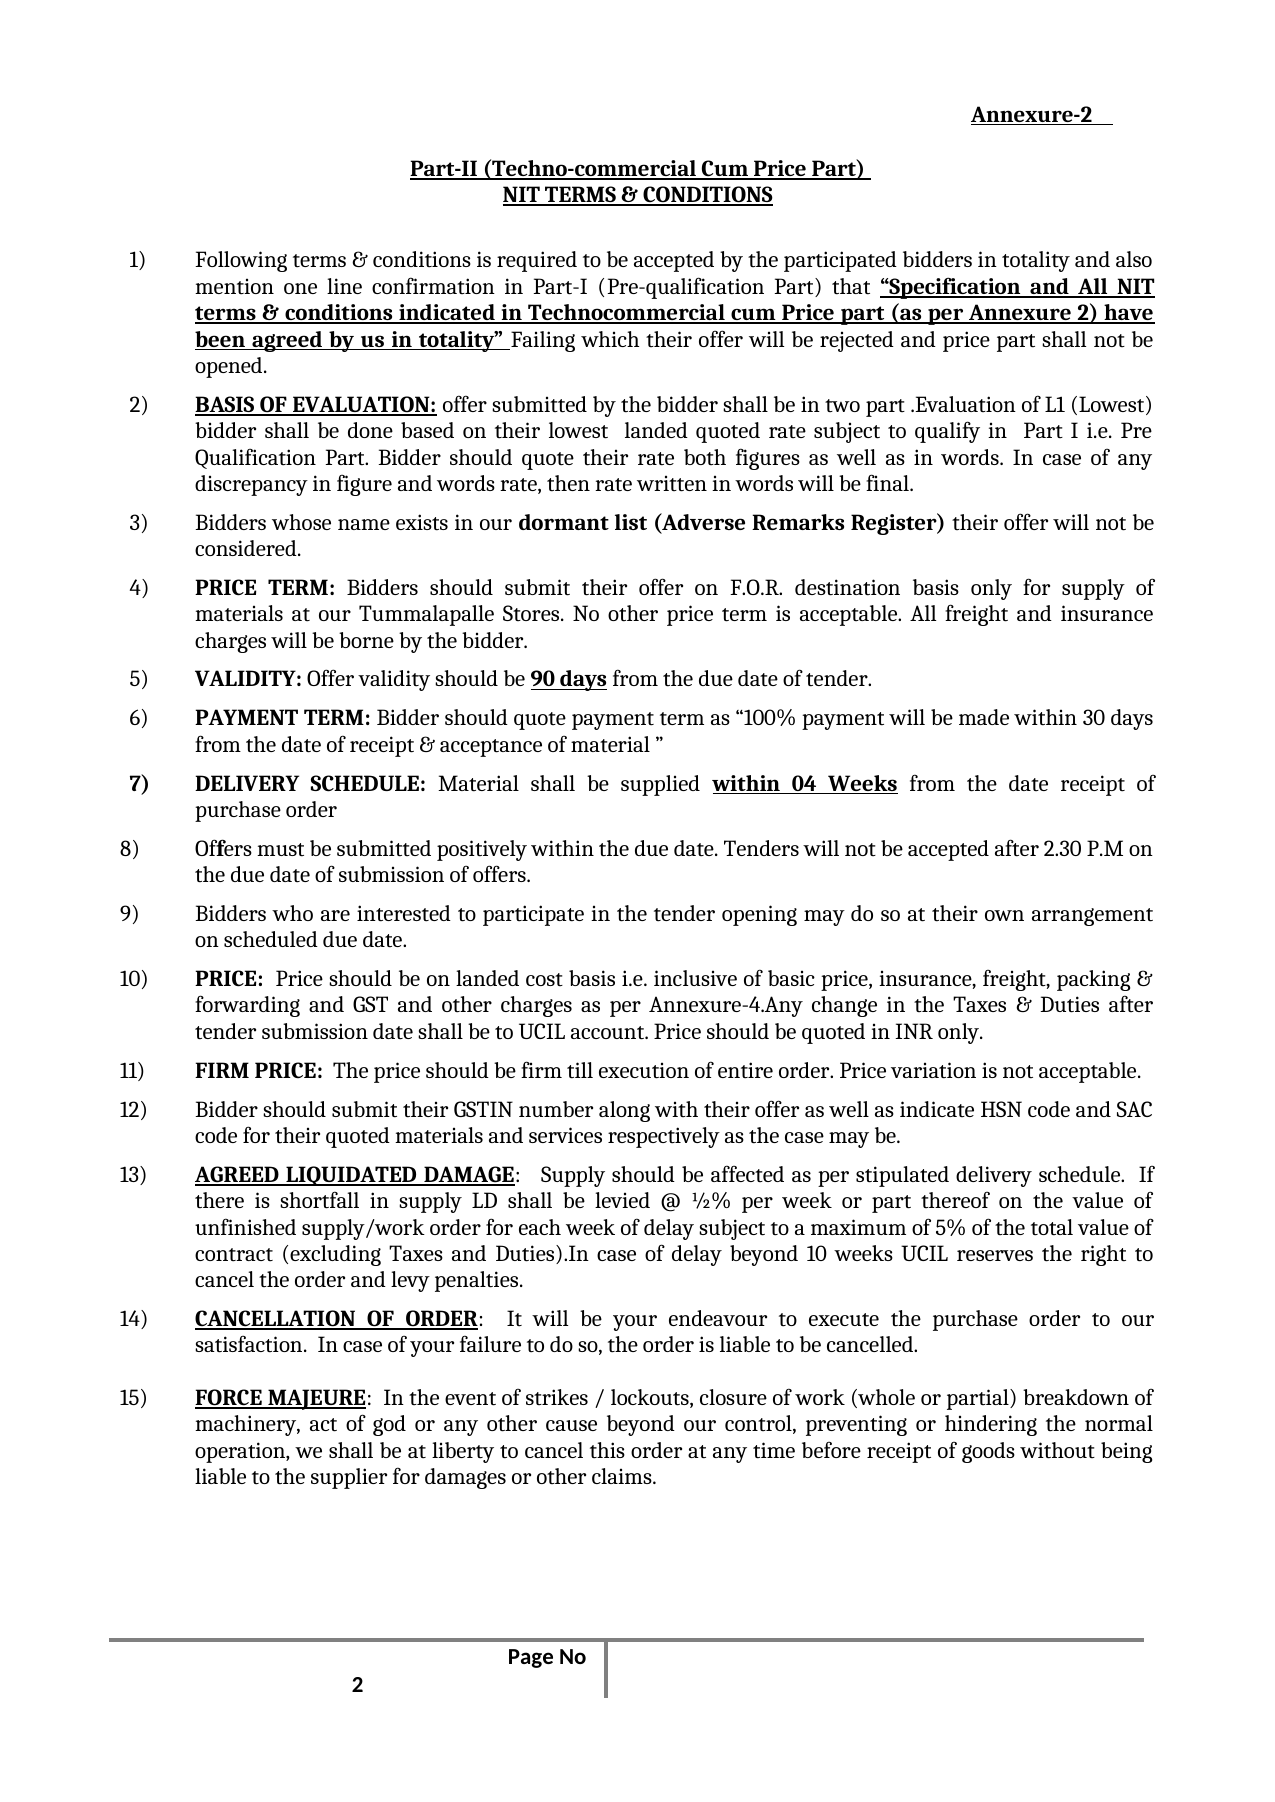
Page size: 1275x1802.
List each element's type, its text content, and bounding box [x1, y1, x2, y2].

list DELIVERY SCHEDULE: Material shall be supplied within 04 Weeks from the date receipt of purchase order [129, 770, 1155, 823]
list Bidders who are interested to participate in the tender opening may do so at their own arrangement on scheduled due date. [120, 901, 1155, 953]
list FIRM PRICE: The price should be firm till execution of entire order. Price variation is not acceptable. [120, 1057, 1155, 1084]
list PAYMENT TERM: Bidder should quote payment term as “100% payment will be made within 30 days from the date of receipt & acceptance of material ” [129, 705, 1155, 758]
list Following terms & conditions is required to be accepted by the participated bidders in totality and also mention one line confirmation in Part-I (Pre-qualification Part) that “Specification and All NIT terms & conditions indicated in Technocommercial cum Price part (as per Annexure 2) have been agreed by us in totality” Failing which their offer will be rejected and price part shall not be opened. [129, 247, 1155, 379]
list Bidder should submit their GSTIN number along with their offer as well as indicate HSN code and SAC code for their quoted materials and services respectively as the case may be. [120, 1096, 1155, 1149]
list PRICE TERM: Bidders should submit their offer on F.O.R. destination basis only for supply of materials at our Tummalapalle Stores. No other price term is acceptable. All freight and insurance charges will be borne by the bidder. [129, 575, 1155, 654]
list Offers must be submitted positively within the due date. Tenders will not be accepted after 2.30 P.M on the due date of submission of offers. [120, 836, 1155, 888]
list VALIDITY: Offer validity should be 90 days from the due date of tender. [129, 666, 1155, 693]
text NIT TERMS & CONDITIONS [120, 182, 1155, 208]
list BASIS OF EVALUATION: offer submitted by the bidder shall be in two part .Evaluation of L1 (Lowest) bidder shall be done based on their lowest landed quoted rate subject to qualify in Part I i.e. Pre Qualification Part. Bidder should quote their rate both figures as well as in words. In case of any discrepancy in figure and words rate, then rate written in words will be final. [129, 392, 1155, 497]
text Annexure-2 [870, 101, 1155, 128]
list PRICE: Price should be on landed cost basis i.e. inclusive of basic price, insurance, freight, packing & forwarding and GST and other charges as per Annexure-4.Any change in the Taxes & Duties after tender submission date shall be to UCIL account. Price should be quoted in INR only. [120, 966, 1155, 1045]
list CANCELLATION OF ORDER: It will be your endeavour to execute the purchase order to our satisfaction. In case of your failure to do so, the order is liable to be cancelled. [120, 1306, 1155, 1358]
list FORCE MAJEURE: In the event of strikes / lockouts, closure of work (whole or partial) breakdown of machinery, act of god or any other cause beyond our control, preventing or hindering the normal operation, we shall be at liberty to cancel this order at any time before receipt of goods without being liable to the supplier for damages or other claims. [120, 1385, 1155, 1490]
text Part-II (Techno-commercial Cum Price Part) [120, 156, 1155, 182]
list AGREED LIQUIDATED DAMAGE: Supply should be affected as per stipulated delivery schedule. If there is shortfall in supply LD shall be levied @ ½% per week or part thereof on the value of unfinished supply/work order for each week of delay subject to a maximum of 5% of the total value of contract (excluding Taxes and Duties).In case of delay beyond 10 weeks UCIL reserves the right to cancel the order and levy penalties. [120, 1162, 1155, 1293]
list Bidders whose name exists in our dormant list (Adverse Remarks Register) their offer will not be considered. [129, 509, 1155, 562]
